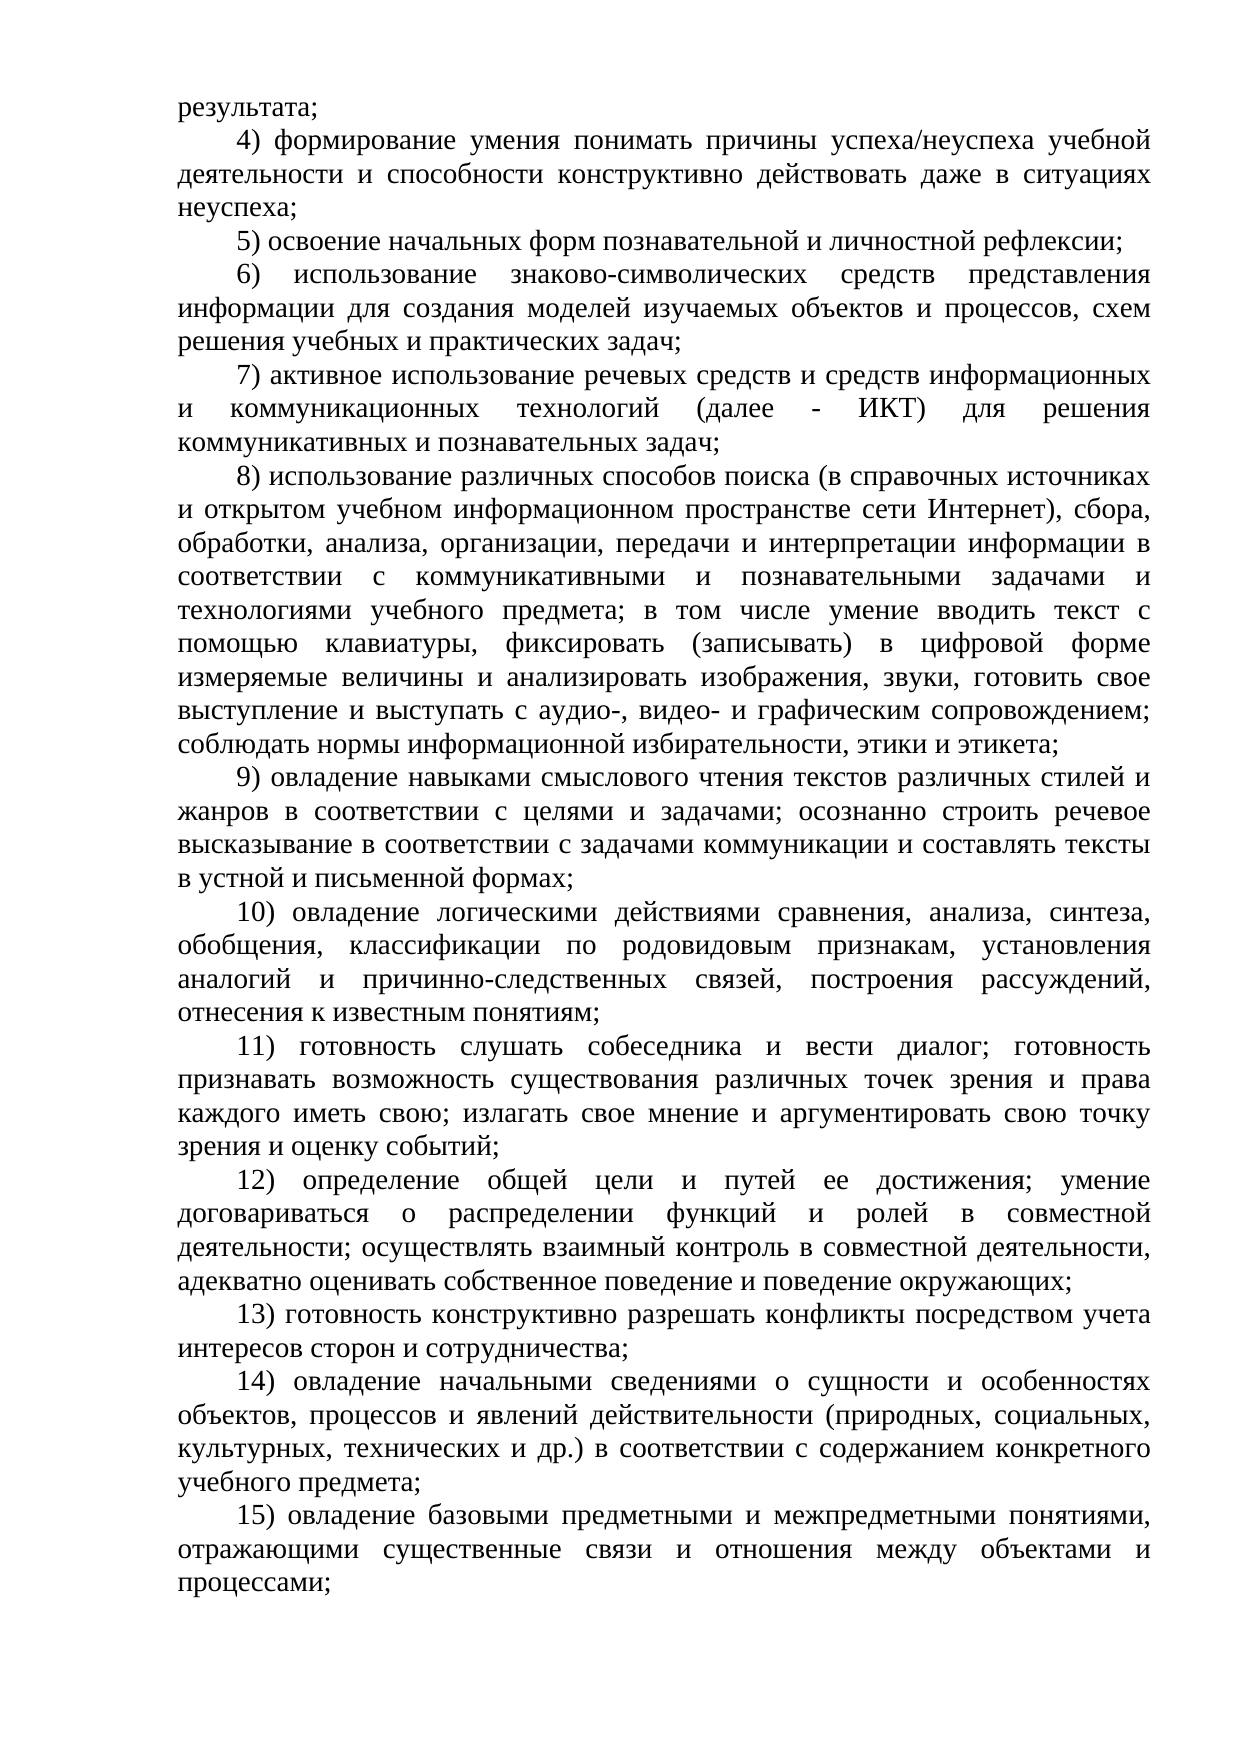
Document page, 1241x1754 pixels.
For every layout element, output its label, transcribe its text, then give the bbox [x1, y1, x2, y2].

text 14) овладение начальными сведениями о сущности и особенностях объектов, процессов и явлений действительности (природных, социальных, культурных, технических и др.) в соответствии с содержанием конкретного учебного предмета; [177, 1363, 1152, 1497]
text 9) овладение навыками смыслового чтения текстов различных стилей и жанров в соответствии с целями и задачами; осознанно строить речевое высказывание в соответствии с задачами коммуникации и составлять тексты в устной и письменной формах; [177, 759, 1152, 894]
text 6) использование знаково-символических средств представления информации для создания моделей изучаемых объектов и процессов, схем решения учебных и практических задач; [177, 256, 1152, 357]
text 15) овладение базовыми предметными и межпредметными понятиями, отражающими существенные связи и отношения между объектами и процессами; [177, 1497, 1152, 1598]
text 11) готовность слушать собеседника и вести диалог; готовность признавать возможность существования различных точек зрения и права каждого иметь свою; излагать свое мнение и аргументировать свою точку зрения и оценку событий; [177, 1028, 1152, 1162]
text 10) овладение логическими действиями сравнения, анализа, синтеза, обобщения, классификации по родовидовым признакам, установления аналогий и причинно-следственных связей, построения рассуждений, отнесения к известным понятиям; [177, 894, 1152, 1028]
text 12) определение общей цели и путей ее достижения; умение договариваться о распределении функций и ролей в совместной деятельности; осуществлять взаимный контроль в совместной деятельности, адекватно оценивать собственное поведение и поведение окружающих; [177, 1162, 1152, 1296]
text 7) активное использование речевых средств и средств информационных и коммуникационных технологий (далее - ИКТ) для решения коммуникативных и познавательных задач; [177, 357, 1152, 458]
text 8) использование различных способов поиска (в справочных источниках и открытом учебном информационном пространстве сети Интернет), сбора, обработки, анализа, организации, передачи и интерпретации информации в соответствии с коммуникативными и познавательными задачами и технологиями учебного предмета; в том числе умение вводить текст с помощью клавиатуры, фиксировать (записывать) в цифровой форме измеряемые величины и анализировать изображения, звуки, готовить свое выступление и выступать с аудио-, видео- и графическим сопровождением; соблюдать нормы информационной избирательности, этики и этикета; [177, 458, 1152, 759]
text 13) готовность конструктивно разрешать конфликты посредством учета интересов сторон и сотрудничества; [177, 1296, 1152, 1363]
text 5) освоение начальных форм познавательной и личностной рефлексии; [177, 223, 1152, 256]
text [177, 89, 1152, 122]
text 4) формирование умения понимать причины успеха/неуспеха учебной деятельности и способности конструктивно действовать даже в ситуациях неуспеха; [177, 122, 1152, 223]
